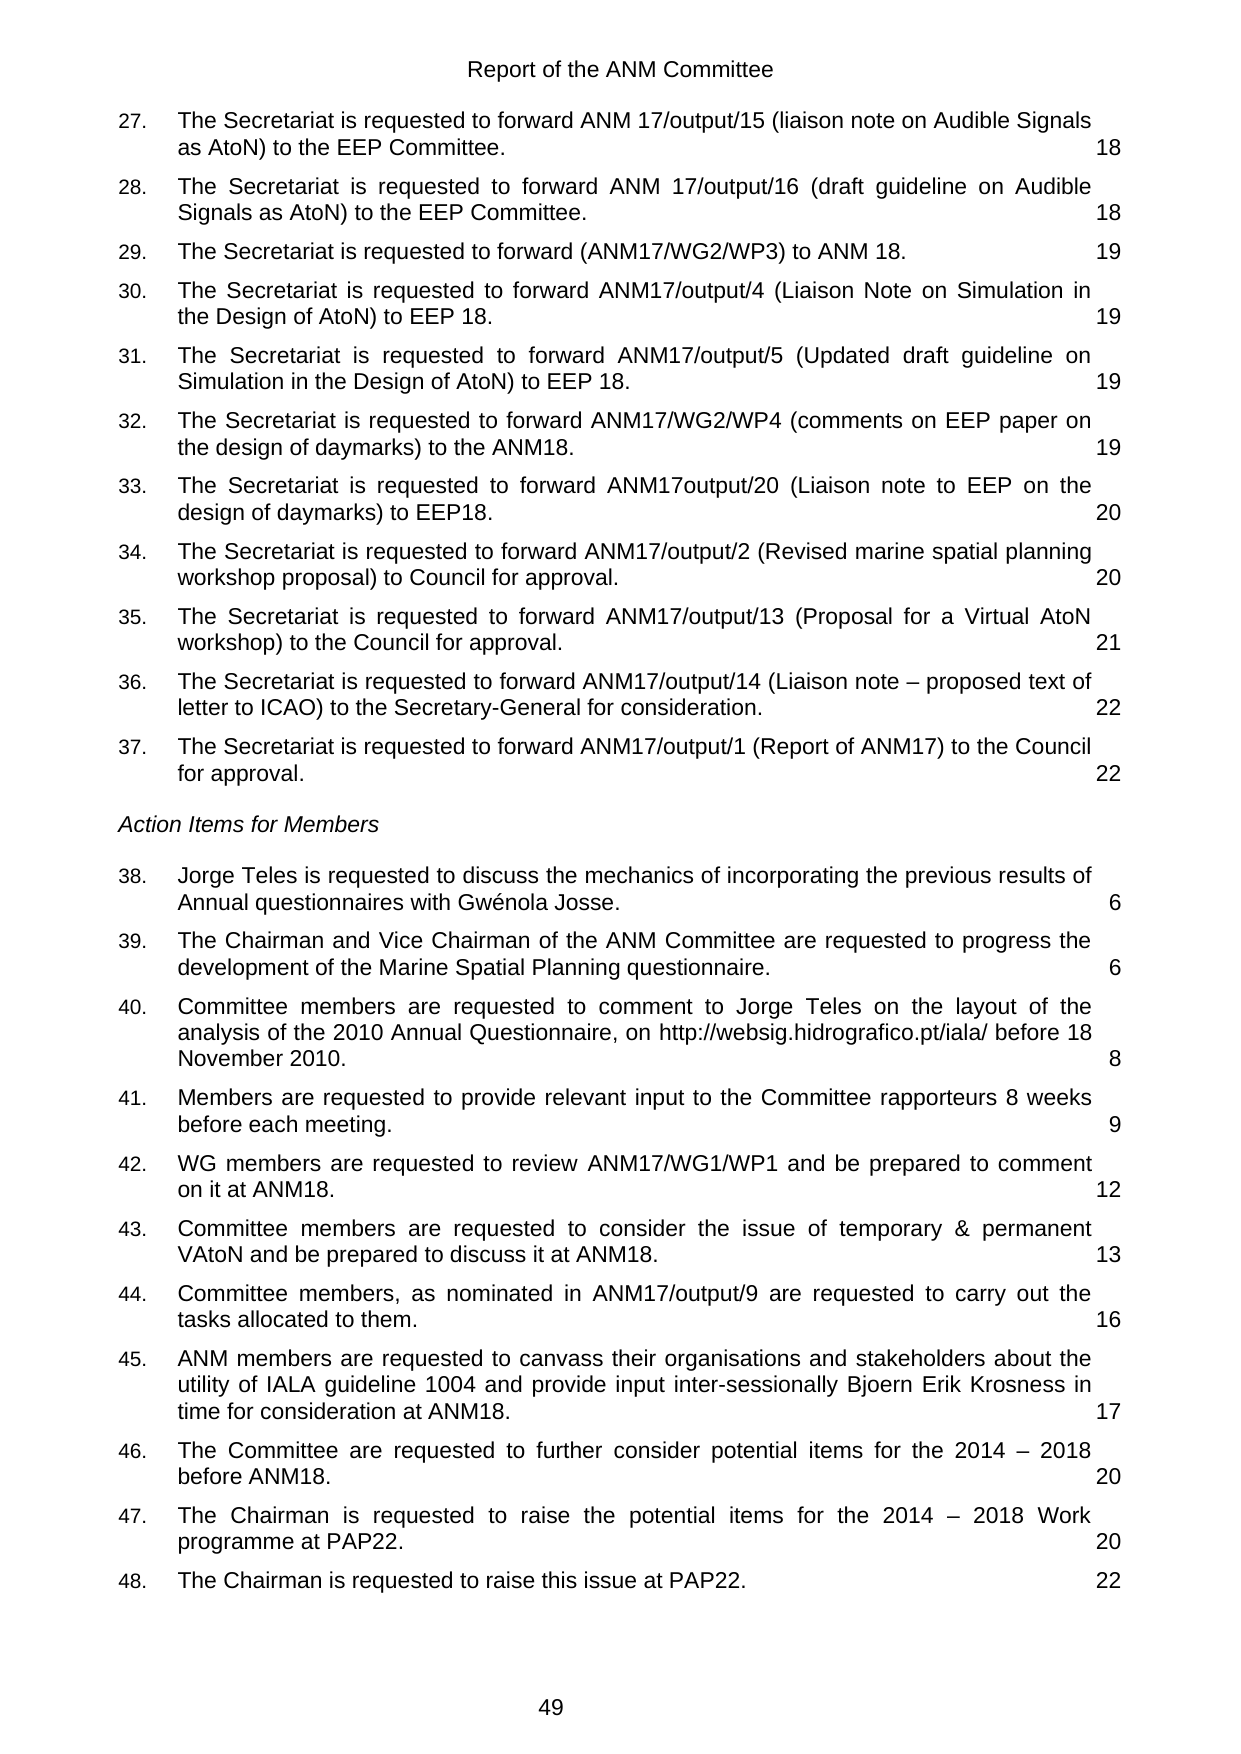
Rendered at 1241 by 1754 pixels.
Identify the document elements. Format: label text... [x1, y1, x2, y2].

text The Secretariat is requested to forward ANM 17/output/15 (liaison note on Audible Signals as AtoN) to the EEP Committee. 18 [118, 107, 1092, 160]
text Committee members are requested to consider the issue of temporary & permanent VAtoN and be prepared to discuss it at ANM18. 13 [118, 1215, 1092, 1267]
text The Secretariat is requested to forward ANM17/output/13 (Proposal for a Virtual AtoN workshop) to the Council for approval. 21 [118, 603, 1092, 656]
text The Secretariat is requested to forward ANM17/WG2/WP4 (comments on EEP paper on the design of daymarks) to the ANM18. 19 [118, 407, 1092, 460]
text The Secretariat is requested to forward ANM17output/20 (Liaison note to EEP on the design of daymarks) to EEP18. 20 [118, 472, 1092, 525]
text ANM members are requested to canvass their organisations and stakeholders about the utility of IALA guideline 1004 and provide input inter-sessionally Bjoern Erik Krosness in time for consideration at ANM18. 17 [118, 1345, 1092, 1424]
text Jorge Teles is requested to discuss the mechanics of incorporating the previous results of Annual questionnaires with Gwénola Josse. 6 [118, 862, 1092, 915]
text Committee members are requested to comment to Jorge Teles on the layout of the analysis of the 2010 Annual Questionnaire, on http://websig.hidrografico.pt/iala/ before 18 November 2010. 8 [118, 993, 1092, 1072]
text Action Items for Members [118, 811, 1122, 837]
text Members are requested to provide relevant input to the Committee rapporteurs 8 weeks before each meeting. 9 [118, 1084, 1092, 1137]
text The Committee are requested to further consider potential items for the 2014 – 2018 before ANM18. 20 [118, 1437, 1092, 1489]
text The Secretariat is requested to forward ANM17/output/2 (Revised marine spatial planning workshop proposal) to Council for approval. 20 [118, 538, 1092, 590]
text The Chairman is requested to raise the potential items for the 2014 – 2018 Work programme at PAP22. 20 [118, 1502, 1092, 1554]
text The Chairman and Vice Chairman of the ANM Committee are requested to progress the development of the Marine Spatial Planning questionnaire. 6 [118, 927, 1092, 980]
text The Secretariat is requested to forward ANM17/output/1 (Report of ANM17) to the Council for approval. 22 [118, 733, 1092, 786]
text The Chairman is requested to raise this issue at PAP22. 22 [118, 1567, 1092, 1593]
text The Secretariat is requested to forward ANM 17/output/16 (draft guideline on Audible Signals as AtoN) to the EEP Committee. 18 [118, 173, 1092, 225]
text WG members are requested to review ANM17/WG1/WP1 and be prepared to comment on it at ANM18. 12 [118, 1149, 1092, 1202]
text The Secretariat is requested to forward (ANM17/WG2/WP3) to ANM 18. 19 [118, 238, 1092, 264]
text The Secretariat is requested to forward ANM17/output/14 (Liaison note – proposed text of letter to ICAO) to the Secretary-General for consideration. 22 [118, 668, 1092, 721]
text The Secretariat is requested to forward ANM17/output/4 (Liaison Note on Simulation in the Design of AtoN) to EEP 18. 19 [118, 277, 1092, 329]
text Committee members, as nominated in ANM17/output/9 are requested to carry out the tasks allocated to them. 16 [118, 1280, 1092, 1333]
text The Secretariat is requested to forward ANM17/output/5 (Updated draft guideline on Simulation in the Design of AtoN) to EEP 18. 19 [118, 342, 1092, 395]
